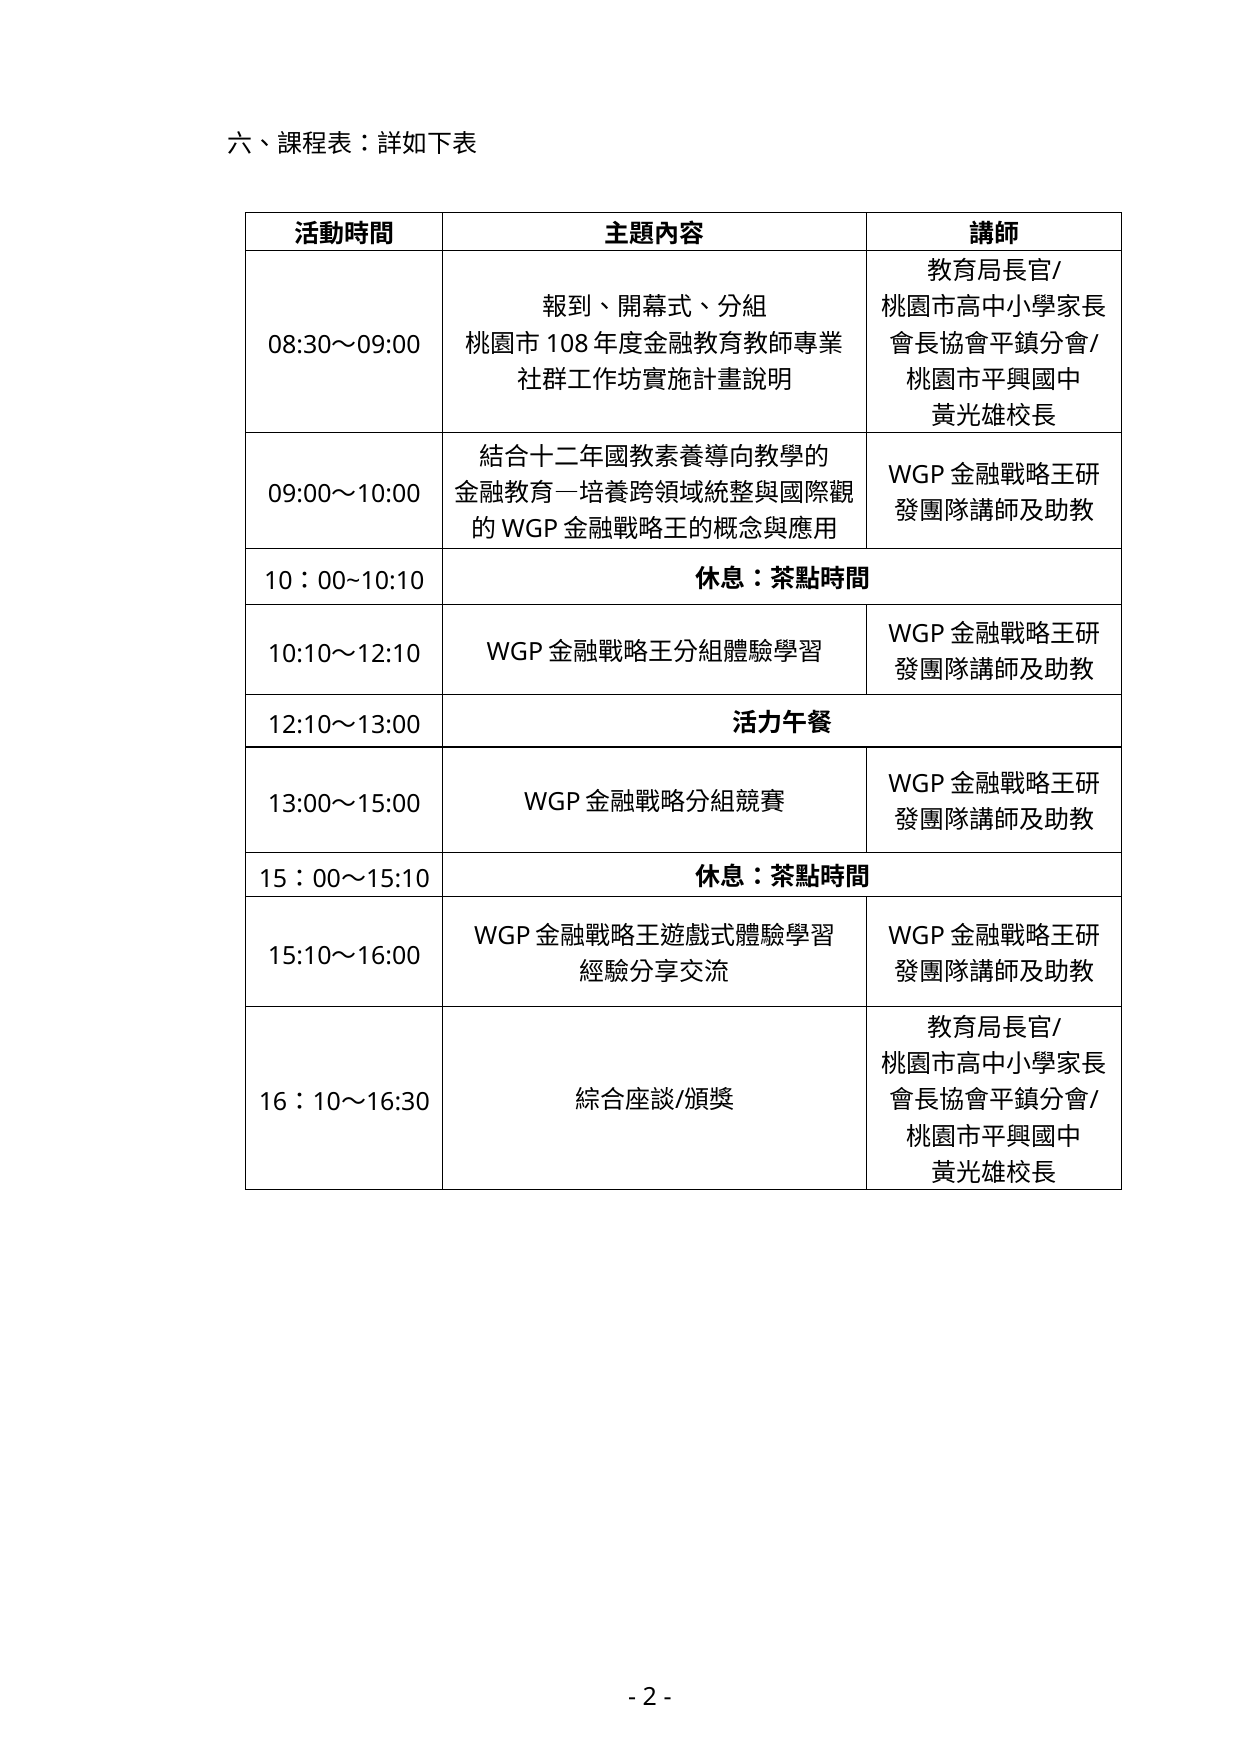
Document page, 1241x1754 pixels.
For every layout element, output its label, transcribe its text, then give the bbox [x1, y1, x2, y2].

table_cell 休息：茶點時間 [443, 853, 1121, 896]
table_header 主題內容 [443, 213, 866, 249]
table_cell 10:10～12:10 [246, 605, 442, 694]
table_header 活動時間 [246, 213, 442, 249]
text 六、課程表：詳如下表 [227, 112, 1122, 162]
table_cell 08:30～09:00 [246, 251, 442, 432]
table_cell 15:10～16:00 [246, 897, 442, 1006]
table_cell 10：00~10:10 [246, 549, 442, 604]
table_cell 教育局長官/ 桃園市高中小學家長會長協會平鎮分會/ 桃園市平興國中 黃光雄校長 [867, 251, 1121, 432]
table_cell WGP金融戰略王遊戲式體驗學習 經驗分享交流 [443, 897, 866, 1006]
table_cell WGP金融戰略分組競賽 [443, 748, 866, 852]
table_cell 12:10～13:00 [246, 695, 442, 746]
table_cell 結合十二年國教素養導向教學的 金融教育—培養跨領域統整與國際觀的WGP金融戰略王的概念與應用 [443, 433, 866, 548]
table_cell WGP金融戰略王研發團隊講師及助教 [867, 897, 1121, 1006]
table_cell 活力午餐 [443, 695, 1121, 746]
table_cell 教育局長官/ 桃園市高中小學家長會長協會平鎮分會/ 桃園市平興國中 黃光雄校長 [867, 1007, 1121, 1188]
table_cell WGP金融戰略王研發團隊講師及助教 [867, 605, 1121, 694]
table_cell 報到、開幕式、分組 桃園市108年度金融教育教師專業社群工作坊實施計畫說明 [443, 251, 866, 432]
table_cell 15：00～15:10 [246, 853, 442, 896]
table_cell WGP金融戰略王研發團隊講師及助教 [867, 433, 1121, 548]
table_cell WGP金融戰略王研發團隊講師及助教 [867, 748, 1121, 852]
table_cell 綜合座談/頒獎 [443, 1007, 866, 1188]
table_cell WGP金融戰略王分組體驗學習 [443, 605, 866, 694]
table_cell 16：10～16:30 [246, 1007, 442, 1188]
table_cell 09:00～10:00 [246, 433, 442, 548]
table_cell 休息：茶點時間 [443, 549, 1121, 604]
table_header 講師 [867, 213, 1121, 249]
table_cell 13:00～15:00 [246, 748, 442, 852]
